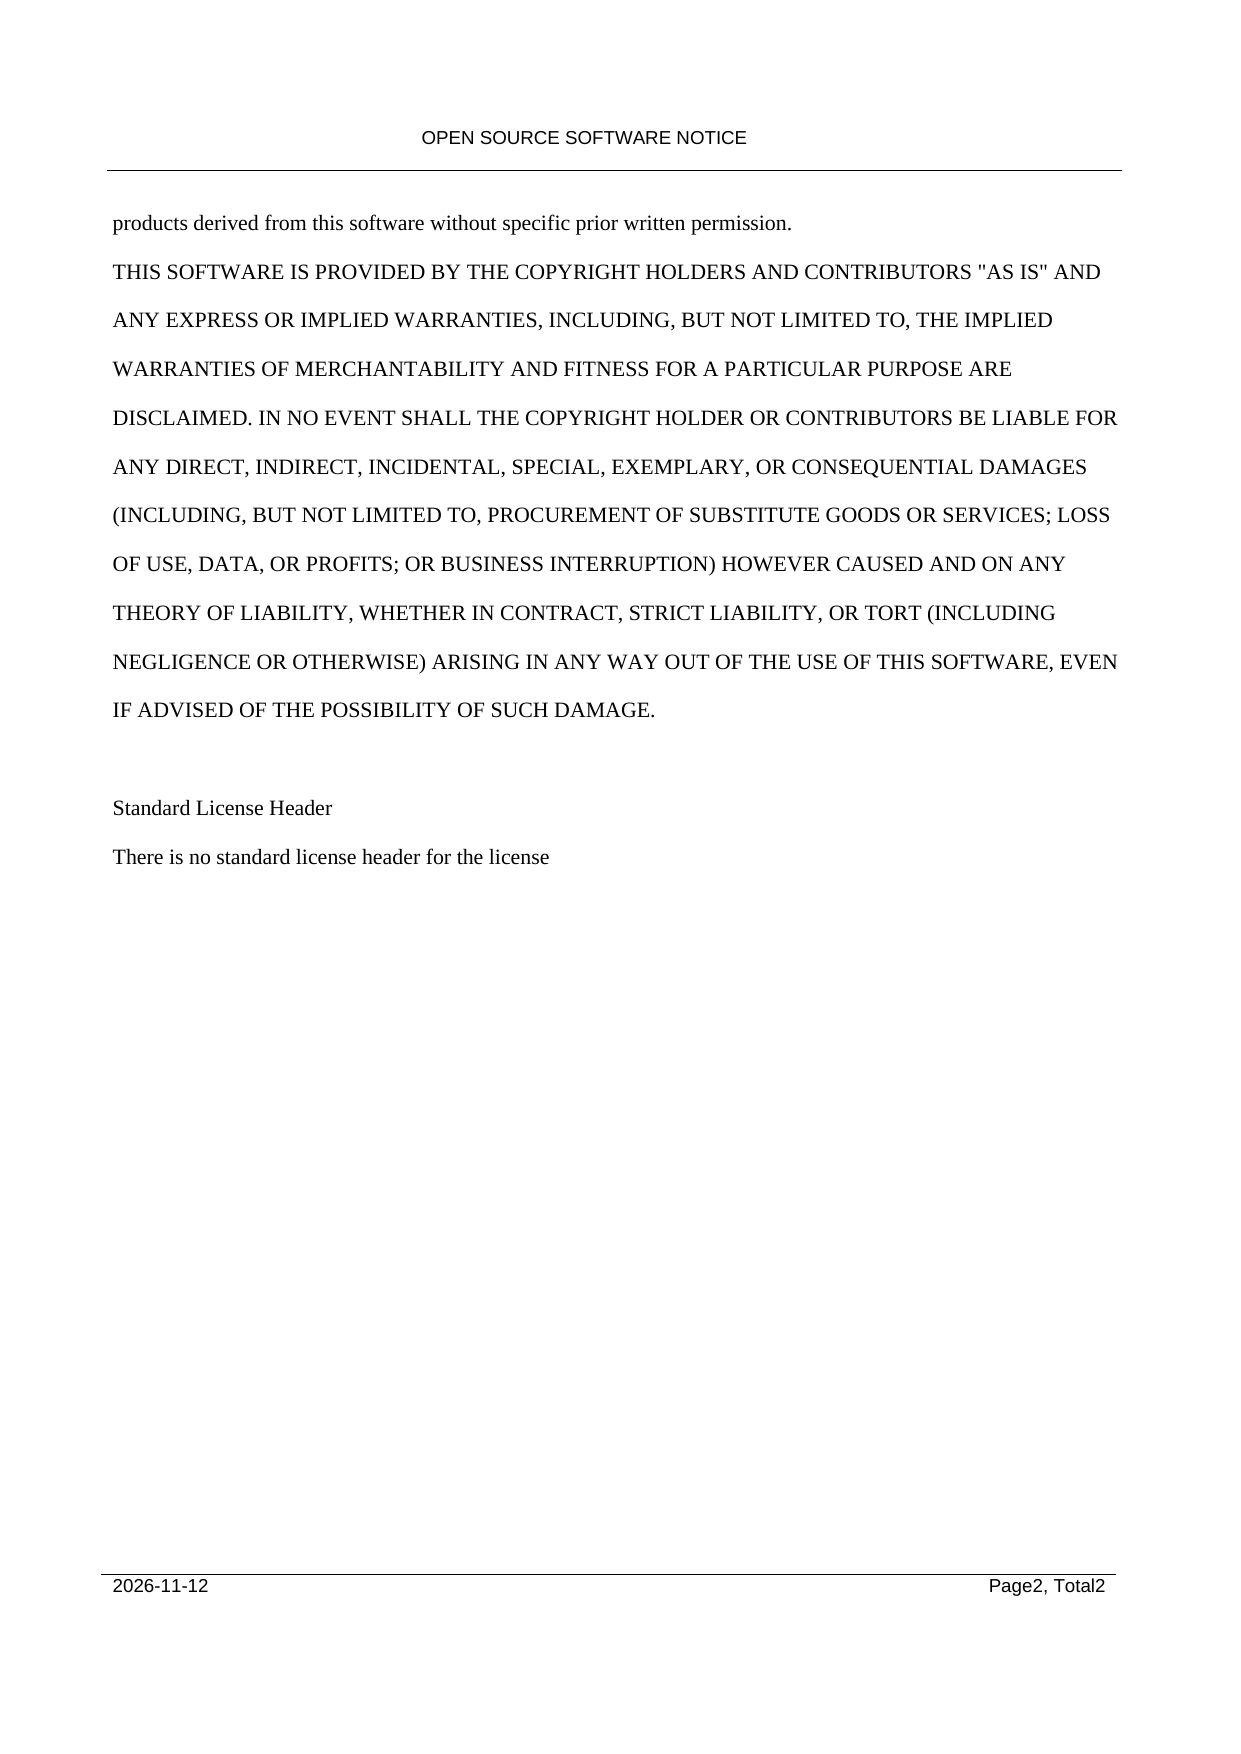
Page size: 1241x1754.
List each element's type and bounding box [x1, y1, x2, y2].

text [112, 206, 1128, 873]
